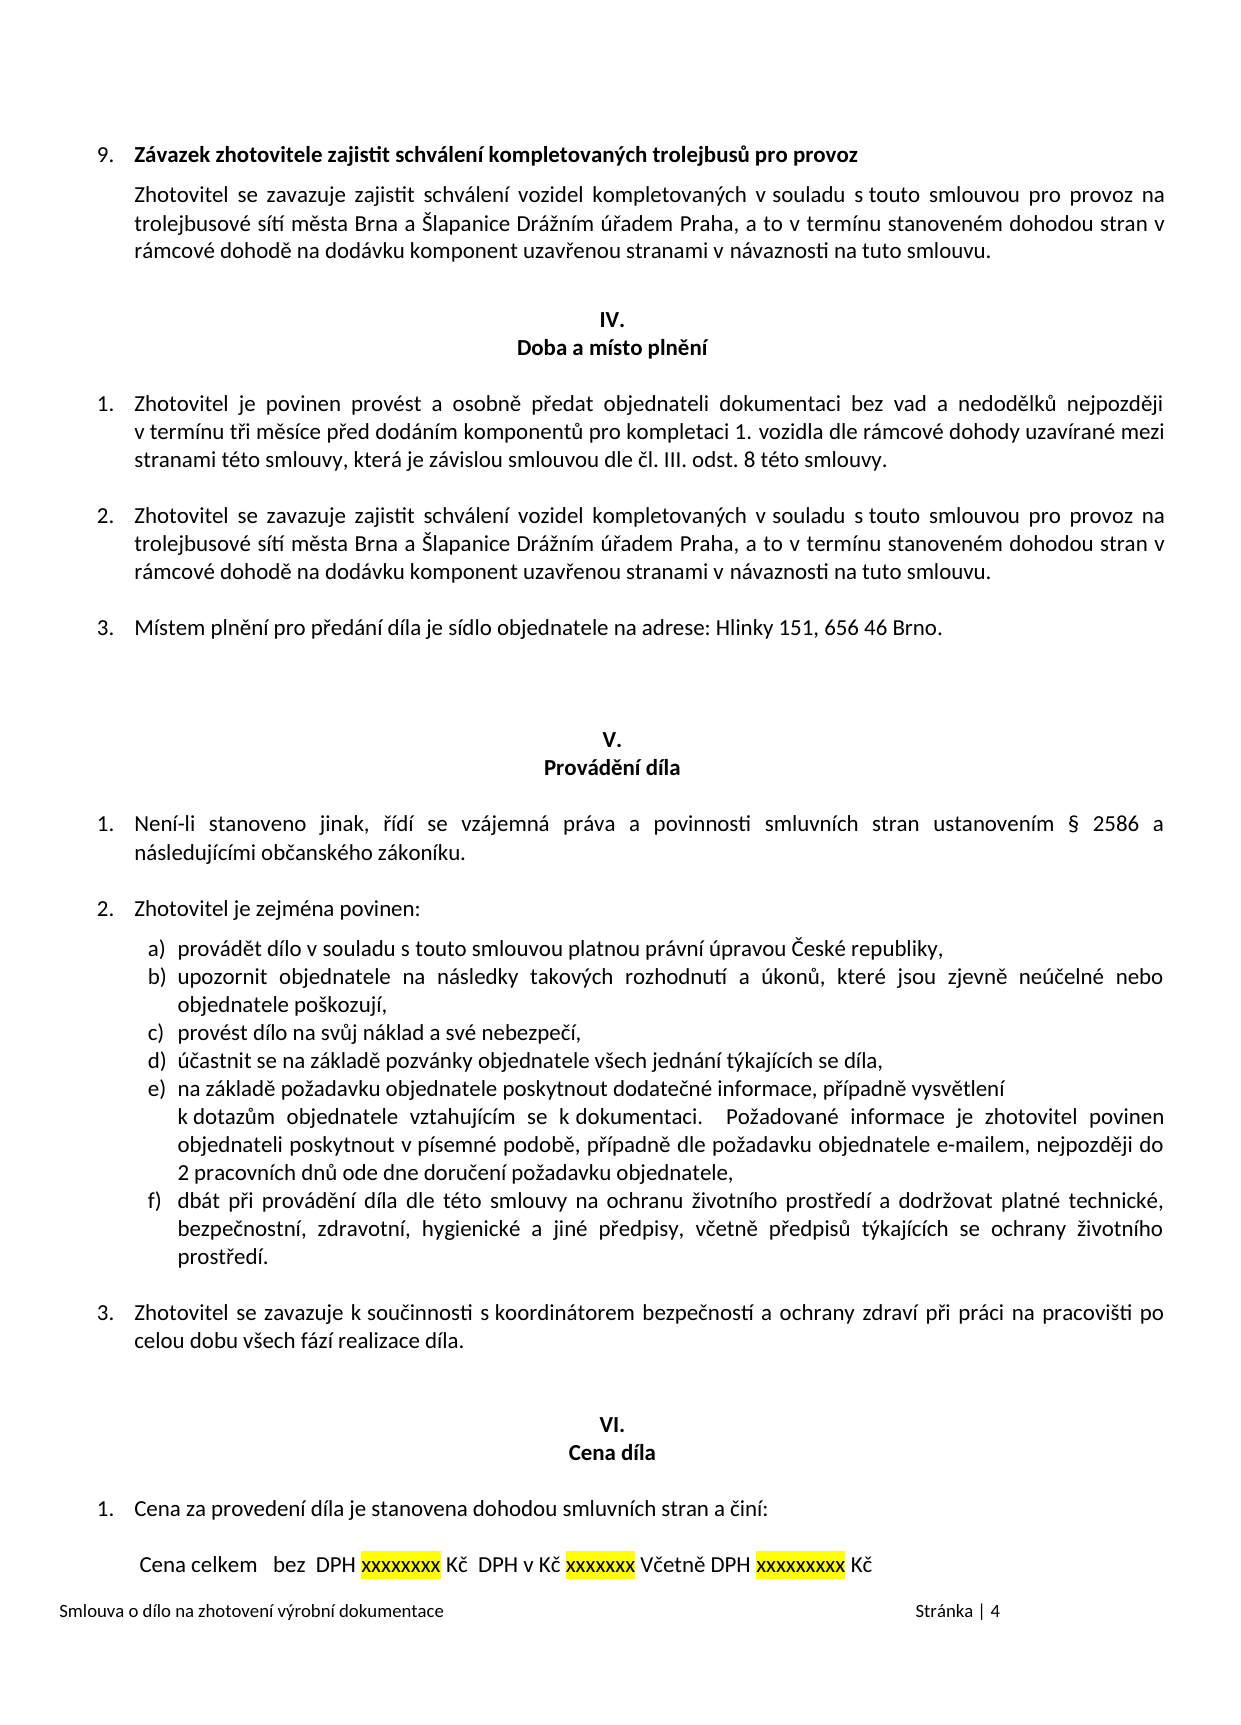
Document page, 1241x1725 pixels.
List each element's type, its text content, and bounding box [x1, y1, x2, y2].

list Cena celkem bez DPH xxxxxxxx Kč DPH v Kč xxxxxxx Včetně DPH xxxxxxxxx Kč [845, 1551, 1165, 1579]
list Zhotovitel je zejména povinen: [97, 894, 1165, 922]
text VI. [59, 1411, 1165, 1438]
list Zhotovitel se zavazuje k součinnosti s koordinátorem bezpečností a ochrany zdraví při práci na pracovišti po celou dobu všech fází realizace díla. [97, 1298, 1165, 1354]
list V. [59, 726, 1165, 753]
text Provádění díla [59, 753, 1165, 782]
text Doba a místo plnění [59, 333, 1165, 361]
list upozornit objednatele na následky takových rozhodnutí a úkonů, které jsou zjevně neúčelné nebo objednatele poškozují, [148, 962, 1165, 1018]
list na základě požadavku objednatele poskytnout dodatečné informace, případně vysvětlení [148, 1074, 1165, 1102]
list Cena celkem bez DPH xxxxxxxx Kč DPH v Kč xxxxxxx Včetně DPH xxxxxxxxx Kč [134, 1551, 361, 1579]
list účastnit se na základě pozvánky objednatele všech jednání týkajících se díla, [148, 1046, 1165, 1074]
text k dotazům objednatele vztahujícím se k dokumentaci. Požadované informace je zhotovitel povinen objednateli poskytnout v písemné podobě, případně dle požadavku objednatele e-mailem, nejpozději do 2 pracovních dnů ode dne doručení požadavku objednatele, [177, 1102, 1165, 1186]
list Není-li stanoveno jinak, řídí se vzájemná práva a povinnosti smluvních stran ustanovením § 2586 a následujícími občanského zákoníku. [97, 809, 1165, 866]
list Zhotovitel je povinen provést a osobně předat objednateli dokumentaci bez vad a nedodělků nejpozději v termínu tři měsíce před dodáním komponentů pro kompletaci 1. vozidla dle rámcové dohody uzavírané mezi stranami této smlouvy, která je závislou smlouvou dle čl. III. odst. 8 této smlouvy. [97, 389, 1165, 473]
list Cena za provedení díla je stanovena dohodou smluvních stran a činí: [97, 1494, 1165, 1523]
list provádět dílo v souladu s touto smlouvou platnou právní úpravou České republiky, [148, 934, 1165, 962]
text IV. [59, 305, 1165, 333]
list Zhotovitel se zavazuje zajistit schválení vozidel kompletovaných v souladu s touto smlouvou pro provoz na trolejbusové sítí města Brna a Šlapanice Drážním úřadem Praha, a to v termínu stanoveném dohodou stran v rámcové dohodě na dodávku komponent uzavřenou stranami v návaznosti na tuto smlouvu. [97, 501, 1165, 585]
list provést dílo na svůj náklad a své nebezpečí, [148, 1018, 1165, 1046]
list dbát při provádění díla dle této smlouvy na ochranu životního prostředí a dodržovat platné technické, bezpečnostní, zdravotní, hygienické a jiné předpisy, včetně předpisů týkajících se ochrany životního prostředí. [148, 1186, 1165, 1270]
text Zhotovitel se zavazuje zajistit schválení vozidel kompletovaných v souladu s touto smlouvou pro provoz na trolejbusové sítí města Brna a Šlapanice Drážním úřadem Praha, a to v termínu stanoveném dohodou stran v rámcové dohodě na dodávku komponent uzavřenou stranami v návaznosti na tuto smlouvu. [134, 181, 1165, 265]
text Cena díla [59, 1438, 1165, 1467]
list Závazek zhotovitele zajistit schválení kompletovaných trolejbusů pro provoz [97, 140, 1165, 168]
list Místem plnění pro předání díla je sídlo objednatele na adrese: Hlinky 151, 656 46 Brno. [97, 613, 1165, 641]
